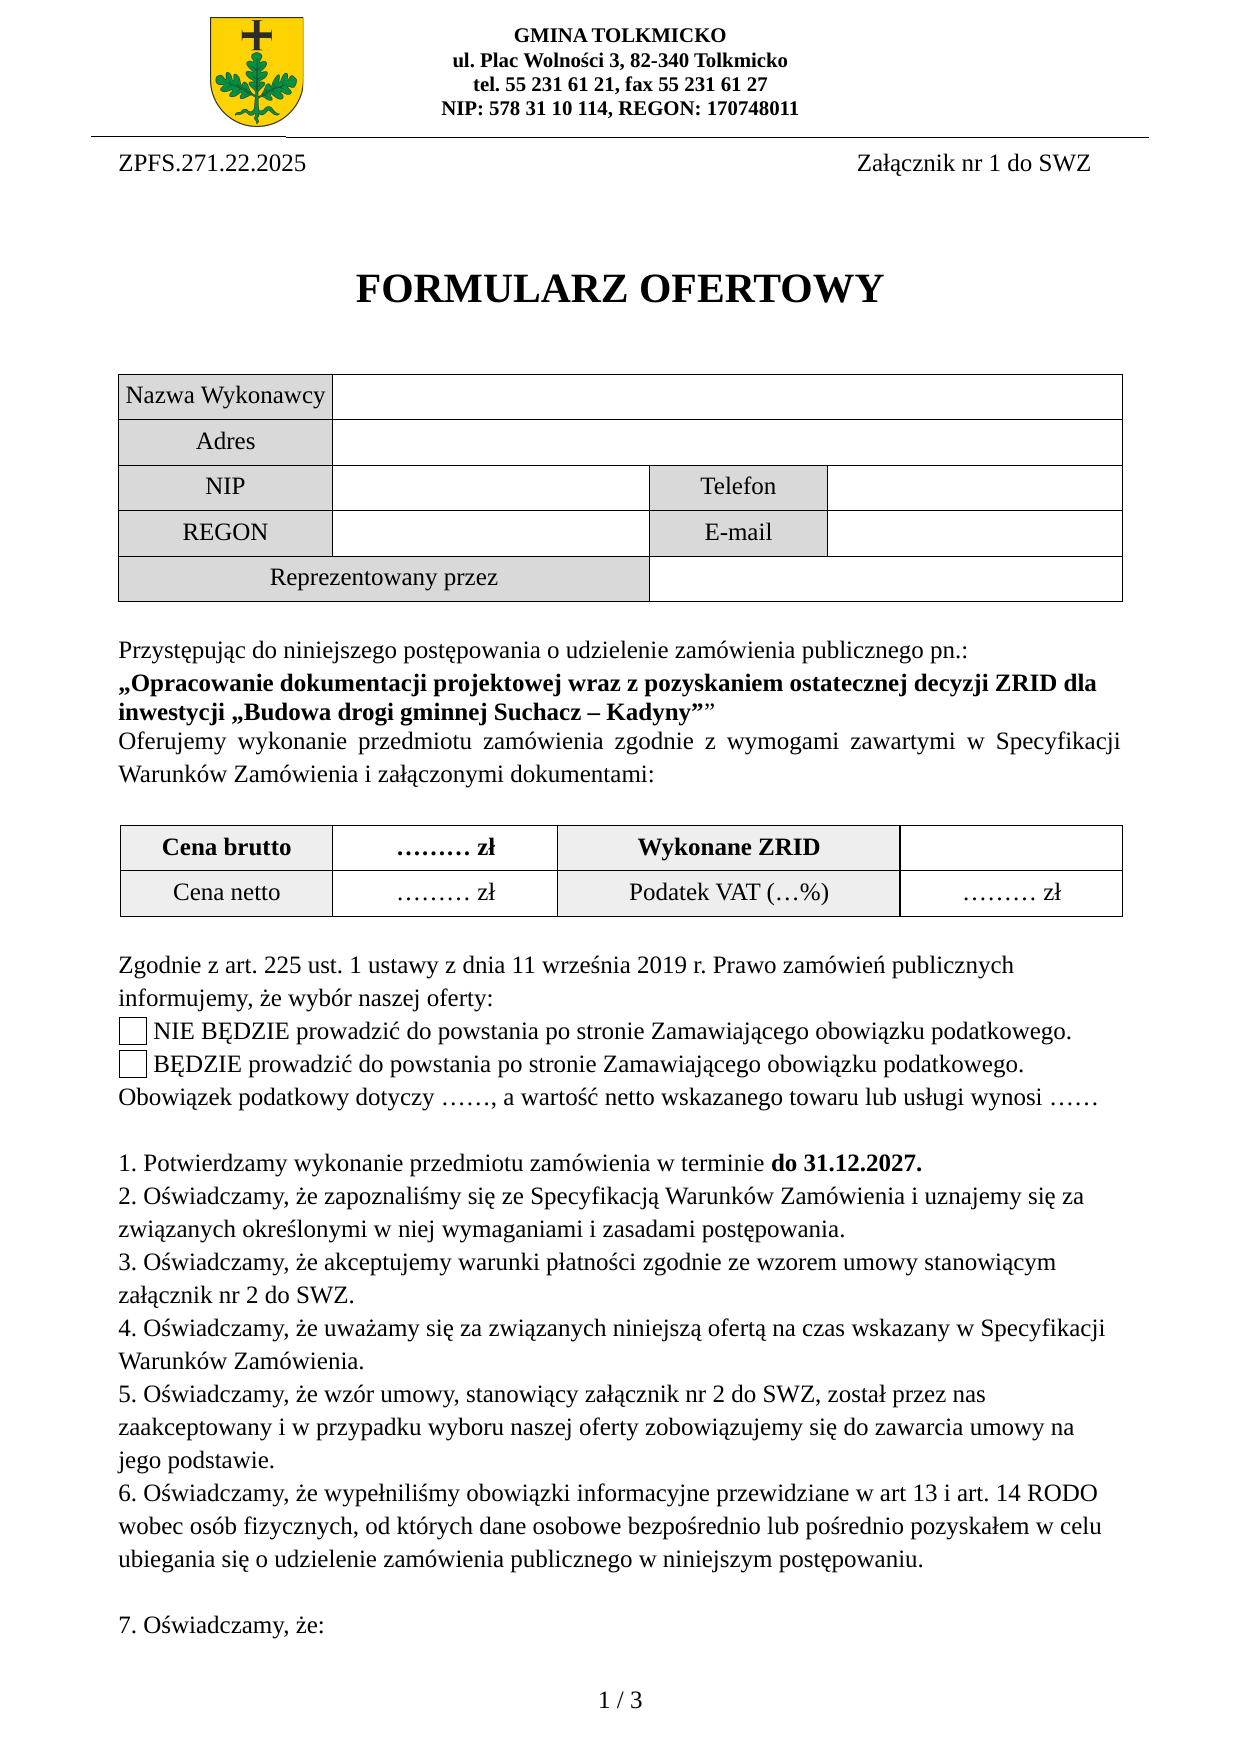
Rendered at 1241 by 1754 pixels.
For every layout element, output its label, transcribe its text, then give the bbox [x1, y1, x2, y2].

text 6. Oświadczamy, że wypełniliśmy obowiązki informacyjne przewidziane w art 13 i art. 14 RODO wobec osób fizycznych, od których dane osobowe bezpośrednio lub pośrednio pozyskałem w celu ubiegania się o udzielenie zamówienia publicznego w niniejszym postępowaniu. [118, 1478, 1122, 1573]
table_header [901, 826, 1122, 870]
table_header [333, 375, 1122, 419]
text FORMULARZ OFERTOWY [118, 263, 1122, 311]
table_cell [828, 511, 1122, 556]
table_header Cena brutto [121, 826, 332, 870]
table_cell NIP [119, 466, 332, 510]
text 4. Oświadczamy, że uważamy się za związanych niniejszą ofertą na czas wskazany w Specyfikacji Warunków Zamówienia. [118, 1313, 1122, 1375]
table_cell [650, 557, 1122, 601]
text „Opracowanie dokumentacji projektowej wraz z pozyskaniem ostatecznej decyzji ZRID dla inwestycji „Budowa drogi gminnej Suchacz – Kadyny”” [118, 668, 1122, 726]
table_cell E-mail [650, 511, 827, 556]
table_cell Reprezentowany przez [119, 557, 649, 601]
text 7. Oświadczamy, że: [118, 1610, 1122, 1639]
table_header ……… zł [333, 826, 557, 870]
text NIE BĘDZIE prowadzić do powstania po stronie Zamawiającego obowiązku podatkowego. [118, 1016, 1122, 1045]
text Zgodnie z art. 225 ust. 1 ustawy z dnia 11 września 2019 r. Prawo zamówień publicznych informujemy, że wybór naszej oferty: [118, 950, 1122, 1012]
text 2. Oświadczamy, że zapoznaliśmy się ze Specyfikacją Warunków Zamówienia i uznajemy się za związanych określonymi w niej wymaganiami i zasadami postępowania. [118, 1181, 1122, 1243]
table_cell Telefon [650, 466, 827, 510]
table_header Wykonane ZRID [558, 826, 899, 870]
picture [210, 17, 304, 127]
table_cell ……… zł [901, 871, 1122, 916]
text Przystępując do niniejszego postępowania o udzielenie zamówienia publicznego pn.: [118, 635, 1122, 664]
text 1. Potwierdzamy wykonanie przedmiotu zamówienia w terminie do 31.12.2027. [118, 1148, 1122, 1177]
text ZPFS.271.22.2025 Załącznik nr 1 do SWZ [118, 120, 1122, 177]
text Oferujemy wykonanie przedmiotu zamówienia zgodnie z wymogami zawartymi w Specyfikacji Warunków Zamówienia i załączonymi dokumentami: [118, 726, 1122, 788]
text 5. Oświadczamy, że wzór umowy, stanowiący załącznik nr 2 do SWZ, został przez nas zaakceptowany i w przypadku wyboru naszej oferty zobowiązujemy się do zawarcia umowy na jego podstawie. [118, 1379, 1122, 1474]
table_cell REGON [119, 511, 332, 556]
table_cell [333, 420, 1122, 465]
table_cell Podatek VAT (…%) [558, 871, 899, 916]
table_header Nazwa Wykonawcy [119, 375, 332, 419]
table_cell ……… zł [333, 871, 557, 916]
table_cell Cena netto [121, 871, 332, 916]
text Obowiązek podatkowy dotyczy ……, a wartość netto wskazanego towaru lub usługi wynosi …… [118, 1082, 1122, 1111]
table_cell [333, 511, 649, 556]
text BĘDZIE prowadzić do powstania po stronie Zamawiającego obowiązku podatkowego. [118, 1049, 1122, 1078]
table_cell [828, 466, 1122, 510]
text 3. Oświadczamy, że akceptujemy warunki płatności zgodnie ze wzorem umowy stanowiącym załącznik nr 2 do SWZ. [118, 1247, 1122, 1309]
table_cell [333, 466, 649, 510]
table_cell Adres [119, 420, 332, 465]
